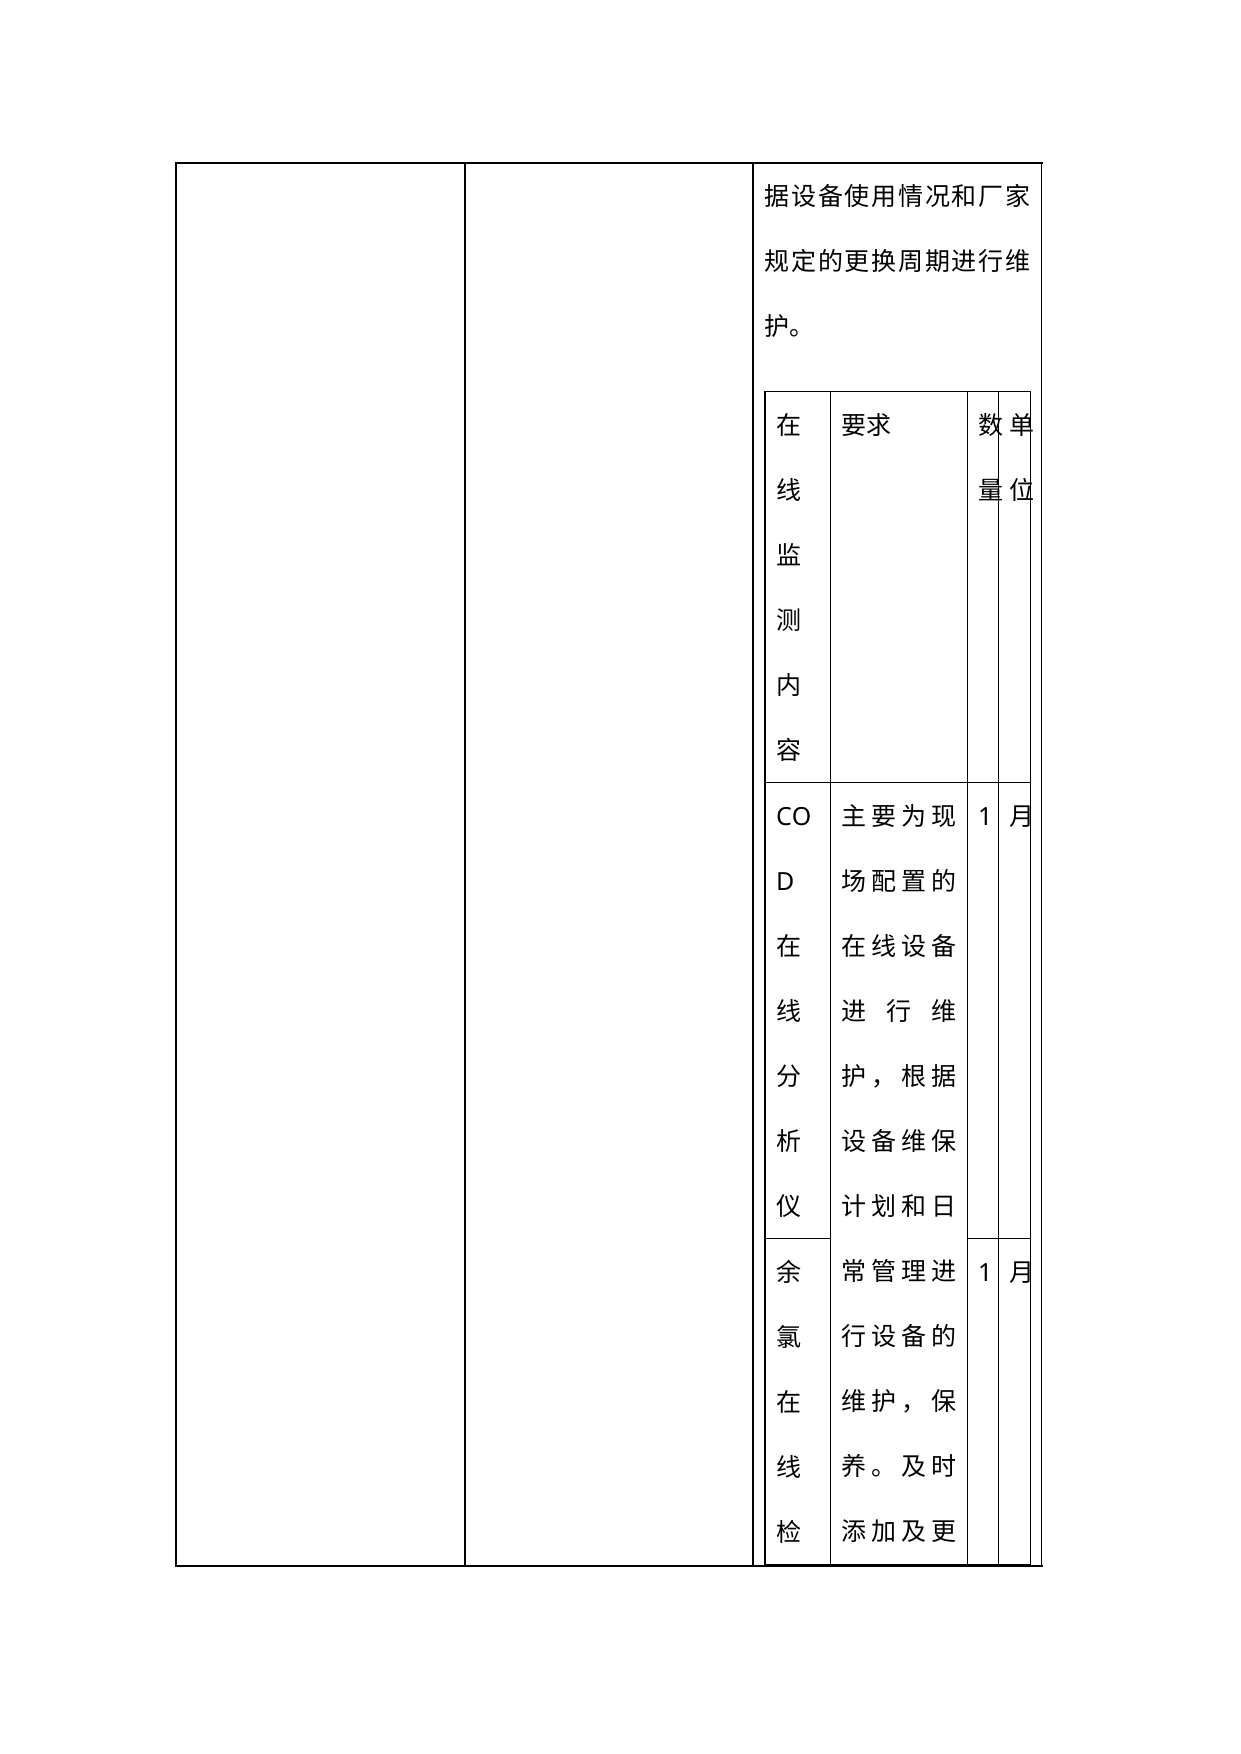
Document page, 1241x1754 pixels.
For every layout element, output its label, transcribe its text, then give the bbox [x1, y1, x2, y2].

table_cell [754, 164, 1041, 1565]
table_cell 1 [177, 164, 464, 1565]
table_cell [466, 164, 752, 1565]
